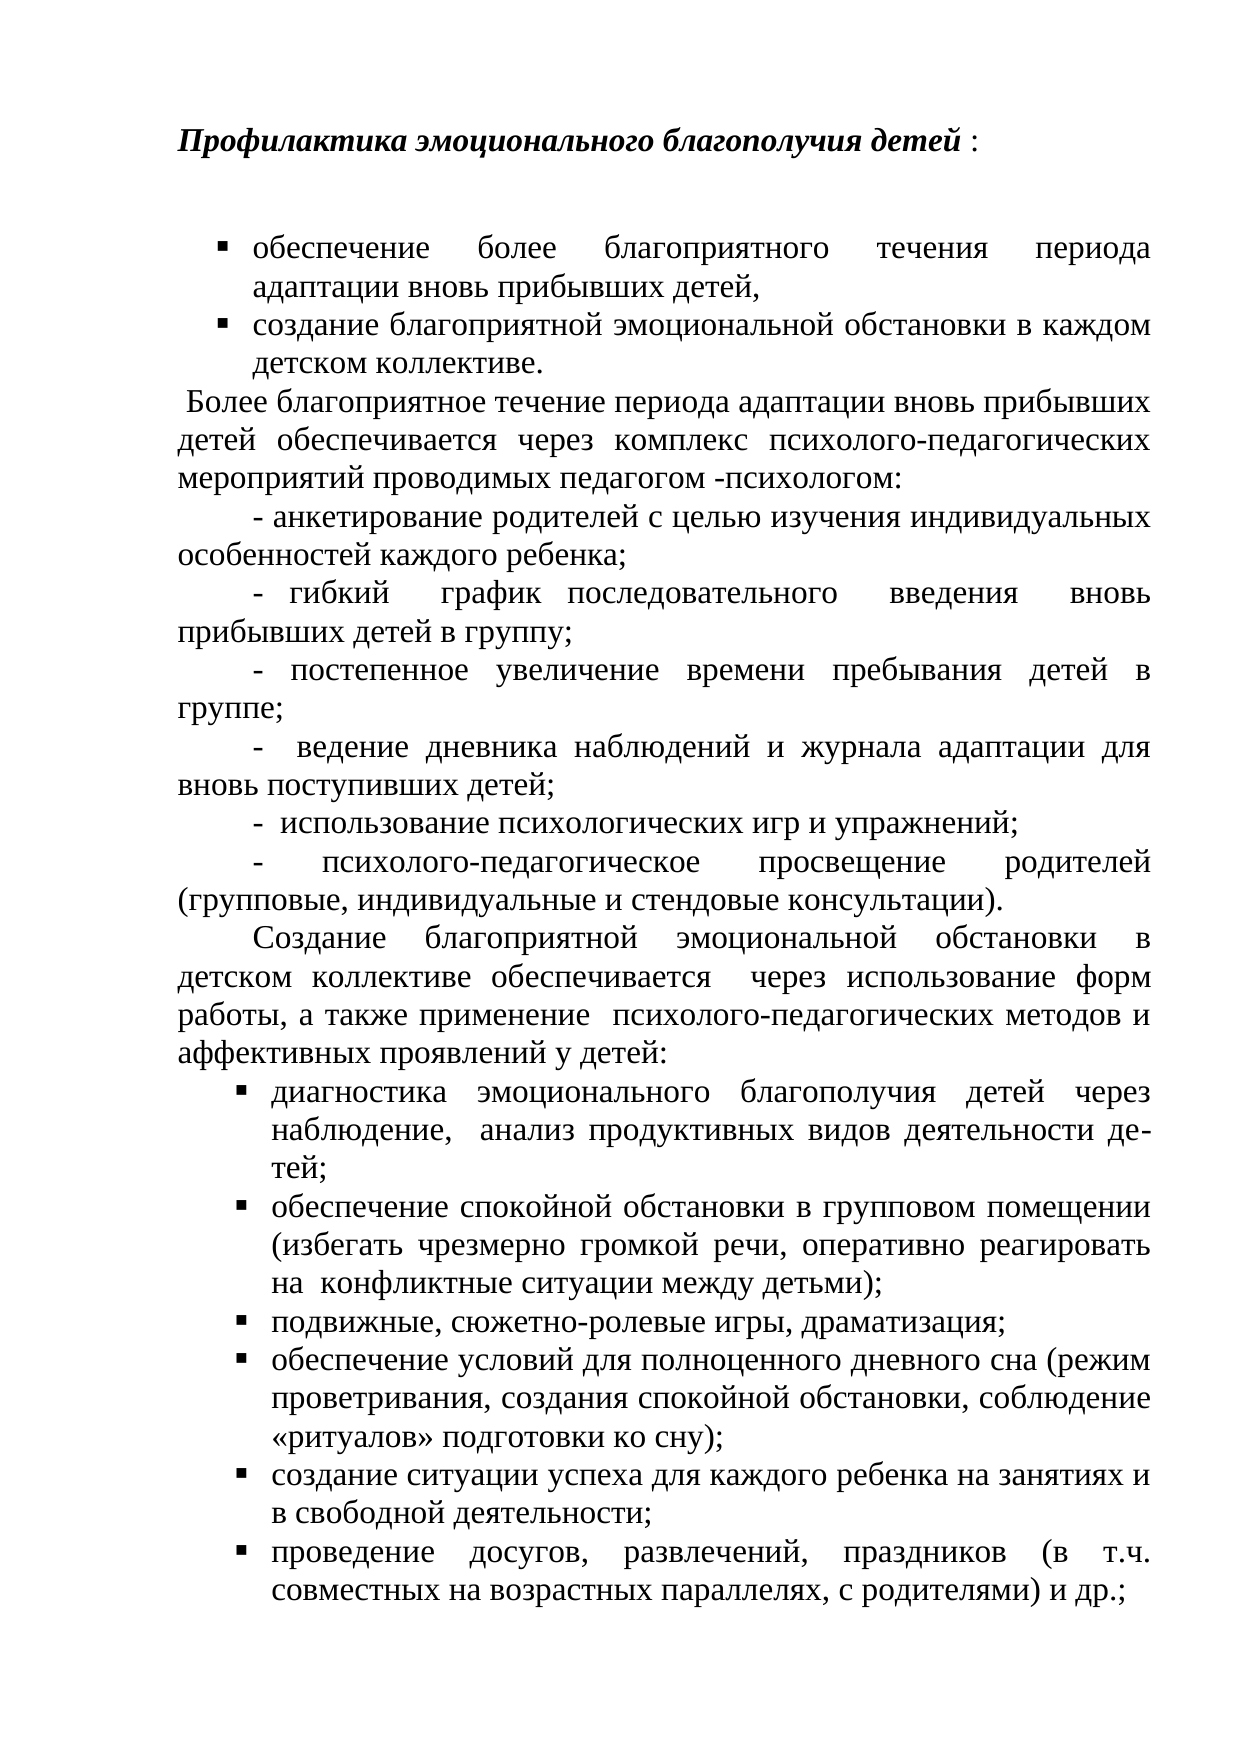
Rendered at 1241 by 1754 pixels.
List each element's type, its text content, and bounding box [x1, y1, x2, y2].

list подвижные, сюжетно-ролевые игры, драматизация; [233, 1301, 1152, 1339]
text - гибкий график последовательного введения вновь прибывших детей в группу; [177, 573, 1152, 649]
text - психолого-педагогическое просвещение родителей (групповые, индивидуальные и стендовые консультации). [177, 841, 1152, 918]
text - ведение дневника наблюдений и журнала адаптации для вновь поступивших детей; [177, 726, 1152, 803]
list создание ситуации успеха для каждого ребенка на занятиях и в свободной деятельности; [233, 1454, 1152, 1531]
list обеспечение условий для полноценного дневного сна (режим проветривания, создания спокойной обстановки, соблюдение «ритуалов» подготовки ко сну); [233, 1339, 1152, 1454]
text - анкетирование родителей с целью изучения индивидуальных особенностей каждого ребенка; [177, 496, 1152, 573]
text Более благоприятное течение периода адаптации вновь прибывших детей обеспечивается через комплекс психолого-педагогических мероприятий проводимых педагогом -психологом: [177, 381, 1152, 496]
text Создание благоприятной эмоциональной обстановки в детском коллективе обеспечивается через использование форм работы, а также применение психолого-педагогических методов и аффективных проявлений у детей: [177, 918, 1152, 1071]
text Профилактика эмоционального благополучия детей : [177, 118, 1152, 158]
list создание благоприятной эмоциональной обстановки в каждом детском коллективе. [215, 304, 1152, 381]
list диагностика эмоционального благополучия детей через наблюдение, анализ продуктивных видов деятельности детей; [233, 1071, 1152, 1186]
list проведение досугов, развлечений, праздников (в т.ч. совместных на возрастных параллелях, с родителями) и др.; [233, 1531, 1152, 1608]
list обеспечение более благоприятного течения периода адаптации вновь прибывших детей, [215, 228, 1152, 304]
text - постепенное увеличение времени пребывания детей в группе; [177, 649, 1152, 726]
text - использование психологических игр и упражнений; [177, 803, 1152, 841]
list обеспечение спокойной обстановки в групповом помещении (избегать чрезмерно громкой речи, оперативно реагировать на конфликтные ситуации между детьми); [233, 1186, 1152, 1301]
